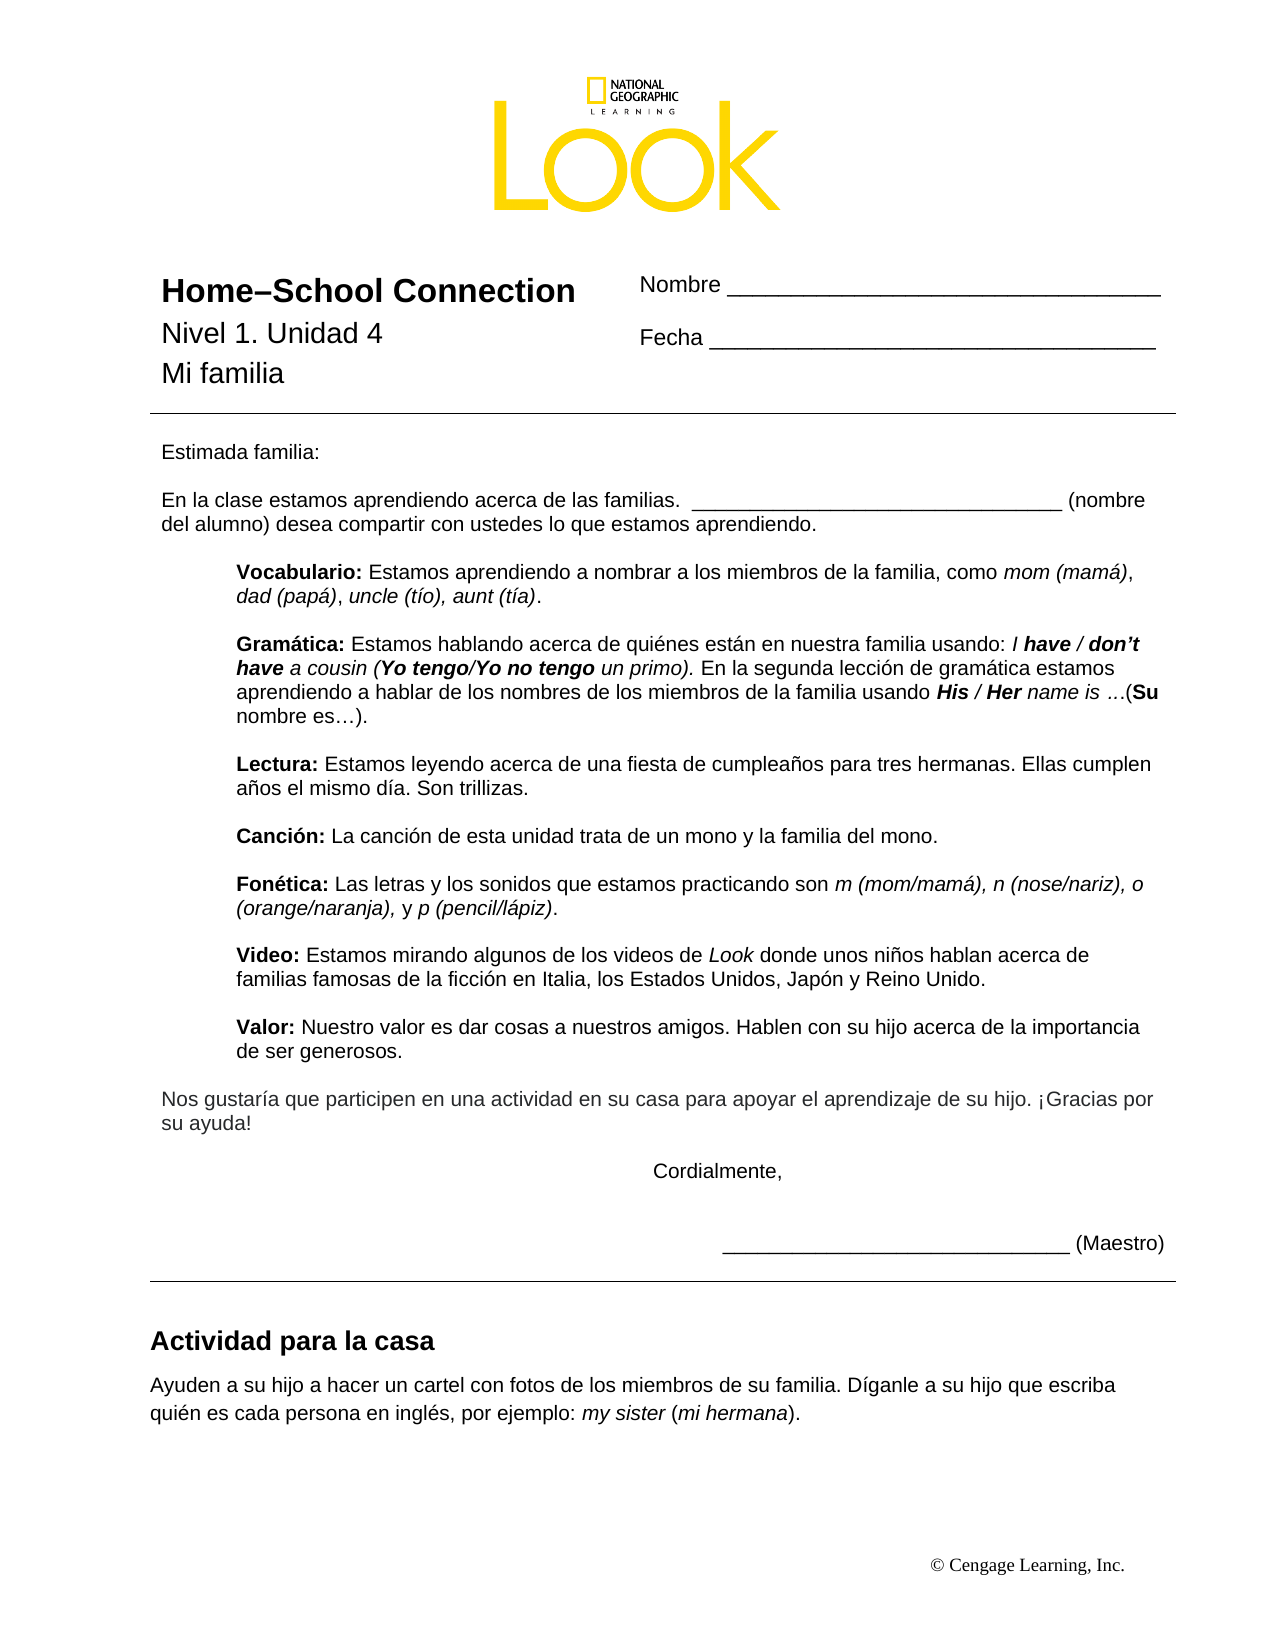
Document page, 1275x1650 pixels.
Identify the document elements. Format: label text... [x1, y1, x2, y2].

table_header Home–School Connection Nivel 1. Unidad 4 Mi familia [150, 271, 628, 413]
table_cell Estimada familia: En la clase estamos aprendiendo acerca de las familias. ________________________________ (nombre del alumno) desea compartir con ustedes lo que estamos aprendiendo. Vocabulario: Estamos aprendiendo a nombrar a los miembros de la familia, como mom (mamá), dad (papá), uncle (tío), aunt (tía). Gramática: Estamos hablando acerca de quiénes están en nuestra familia usando: I have / don’t have a cousin (Yo tengo/Yo no tengo un primo). En la segunda lección de gramática estamos aprendiendo a hablar de los nombres de los miembros de la familia usando His / Her name is ...(Su nombre es…). Lectura: Estamos leyendo acerca de una fiesta de cumpleaños para tres hermanas. Ellas cumplen años el mismo día. Son trillizas. Canción: La canción de esta unidad trata de un mono y la familia del mono. Fonética: Las letras y los sonidos que estamos practicando son m (mom/mamá), n (nose/nariz), o (orange/naranja), y p (pencil/lápiz). Video: Estamos mirando algunos de los videos de Look donde unos niños hablan acerca de familias famosas de la ficción en Italia, los Estados Unidos, Japón y Reino Unido. Valor: Nuestro valor es dar cosas a nuestros amigos. Hablen con su hijo acerca de la importancia de ser generosos. Nos gustaría que participen en una actividad en su casa para apoyar el aprendizaje de su hijo. ¡Gracias por su ayuda! Cordialmente, ______________________________ (Maestro) [150, 414, 1176, 1281]
table_header Nombre __________________________________ Fecha ___________________________________ [628, 271, 1176, 413]
text Actividad para la casa [150, 1325, 1125, 1357]
text Ayuden a su hijo a hacer un cartel con fotos de los miembros de su familia. Díganle a su hijo que escriba quién es cada persona en inglés, por ejemplo: my sister (mi hermana). [150, 1373, 1125, 1424]
picture [480, 75, 795, 243]
